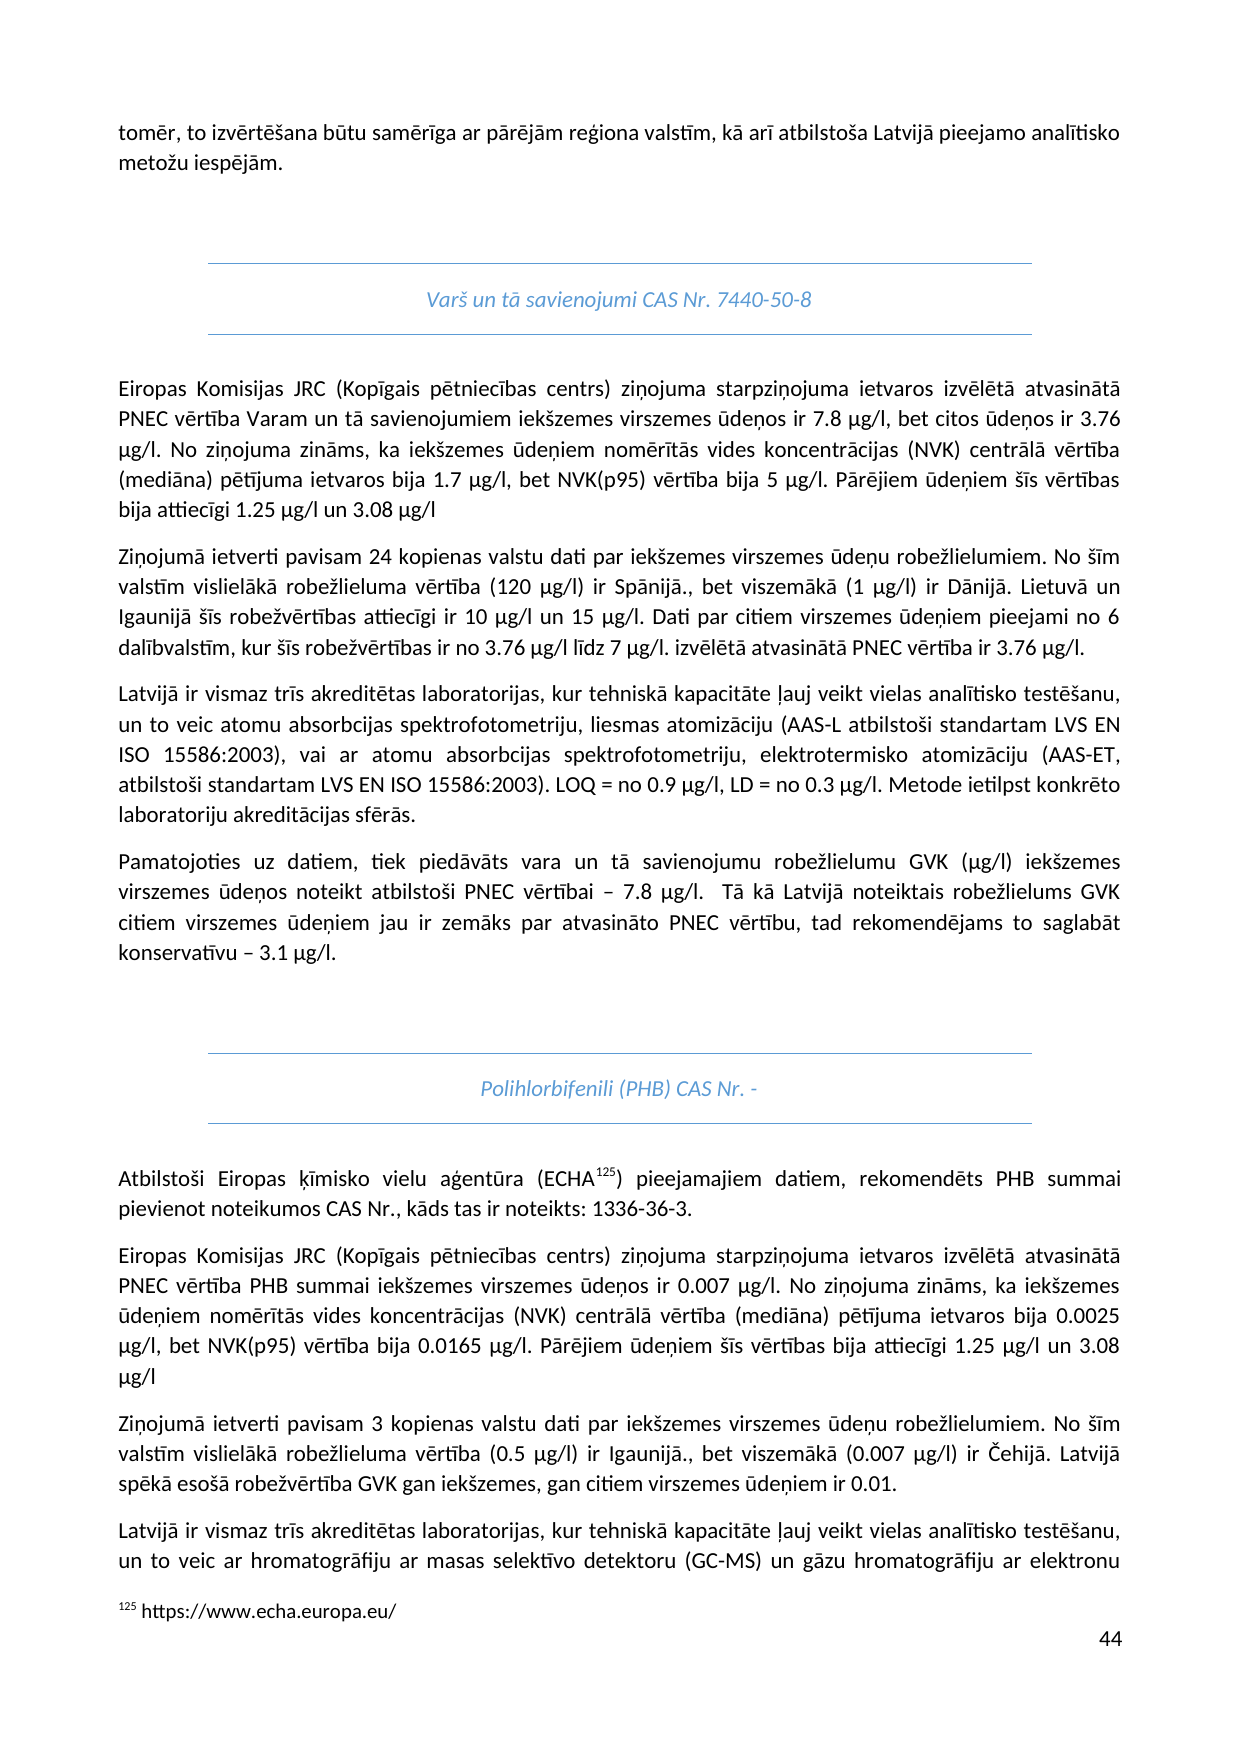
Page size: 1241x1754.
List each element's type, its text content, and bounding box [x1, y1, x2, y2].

text Ziņojumā ietverti pavisam 24 kopienas valstu dati par iekšzemes virszemes ūdeņu robežlielumiem. No šīm valstīm vislielākā robežlieluma vērtība (120 µg/l) ir Spānijā., bet viszemākā (1 µg/l) ir Dānijā. Lietuvā un Igaunijā šīs robežvērtības attiecīgi ir 10 µg/l un 15 µg/l. Dati par citiem virszemes ūdeņiem pieejami no 6 dalībvalstīm, kur šīs robežvērtības ir no 3.76 µg/l līdz 7 µg/l. izvēlētā atvasinātā PNEC vērtība ir 3.76 μg/l. [118, 542, 1122, 661]
text Atbilstoši Eiropas ķīmisko vielu aģentūra (ECHA) pieejamajiem datiem, rekomendēts PHB summai pievienot noteikumos CAS Nr., kāds tas ir noteikts: 1336-36-3. [118, 1164, 1122, 1222]
text Pamatojoties uz datiem, tiek piedāvāts vara un tā savienojumu robežlielumu GVK (μg/l) iekšzemes virszemes ūdeņos noteikt atbilstoši PNEC vērtībai – 7.8 µg/l. Tā kā Latvijā noteiktais robežlielums GVK citiem virszemes ūdeņiem jau ir zemāks par atvasināto PNEC vērtību, tad rekomendējams to saglabāt konservatīvu – 3.1 µg/l. [118, 847, 1122, 966]
text Latvijā ir vismaz trīs akreditētas laboratorijas, kur tehniskā kapacitāte ļauj veikt vielas analītisko testēšanu, un to veic atomu absorbcijas spektrofotometriju, liesmas atomizāciju (AAS-L atbilstoši standartam LVS EN ISO 15586:2003), vai ar atomu absorbcijas spektrofotometriju, elektrotermisko atomizāciju (AAS-ET, atbilstoši standartam LVS EN ISO 15586:2003). LOQ = no 0.9 µg/l, LD = no 0.3 µg/l. Metode ietilpst konkrēto laboratoriju akreditācijas sfērās. [118, 679, 1122, 828]
text Eiropas Komisijas JRC (Kopīgais pētniecības centrs) ziņojuma starpziņojuma ietvaros izvēlētā atvasinātā PNEC vērtība Varam un tā savienojumiem iekšzemes virszemes ūdeņos ir 7.8 μg/l, bet citos ūdeņos ir 3.76 μg/l. No ziņojuma zināms, ka iekšzemes ūdeņiem nomērītās vides koncentrācijas (NVK) centrālā vērtība (mediāna) pētījuma ietvaros bija 1.7 µg/l, bet NVK(p95) vērtība bija 5 µg/l. Pārējiem ūdeņiem šīs vērtības bija attiecīgi 1.25 µg/l un 3.08 µg/l [118, 374, 1122, 523]
text Varš un tā savienojumi CAS Nr. 7440-50-8 [208, 264, 1032, 334]
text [118, 1516, 1122, 1574]
text Polihlorbifenili (PHB) CAS Nr. - [208, 1054, 1032, 1123]
text Eiropas Komisijas JRC (Kopīgais pētniecības centrs) ziņojuma starpziņojuma ietvaros izvēlētā atvasinātā PNEC vērtība PHB summai iekšzemes virszemes ūdeņos ir 0.007 μg/l. No ziņojuma zināms, ka iekšzemes ūdeņiem nomērītās vides koncentrācijas (NVK) centrālā vērtība (mediāna) pētījuma ietvaros bija 0.0025 µg/l, bet NVK(p95) vērtība bija 0.0165 µg/l. Pārējiem ūdeņiem šīs vērtības bija attiecīgi 1.25 µg/l un 3.08 µg/l [118, 1241, 1122, 1390]
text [118, 118, 1122, 176]
text Ziņojumā ietverti pavisam 3 kopienas valstu dati par iekšzemes virszemes ūdeņu robežlielumiem. No šīm valstīm vislielākā robežlieluma vērtība (0.5 µg/l) ir Igaunijā., bet viszemākā (0.007 µg/l) ir Čehijā. Latvijā spēkā esošā robežvērtība GVK gan iekšzemes, gan citiem virszemes ūdeņiem ir 0.01. [118, 1409, 1122, 1497]
